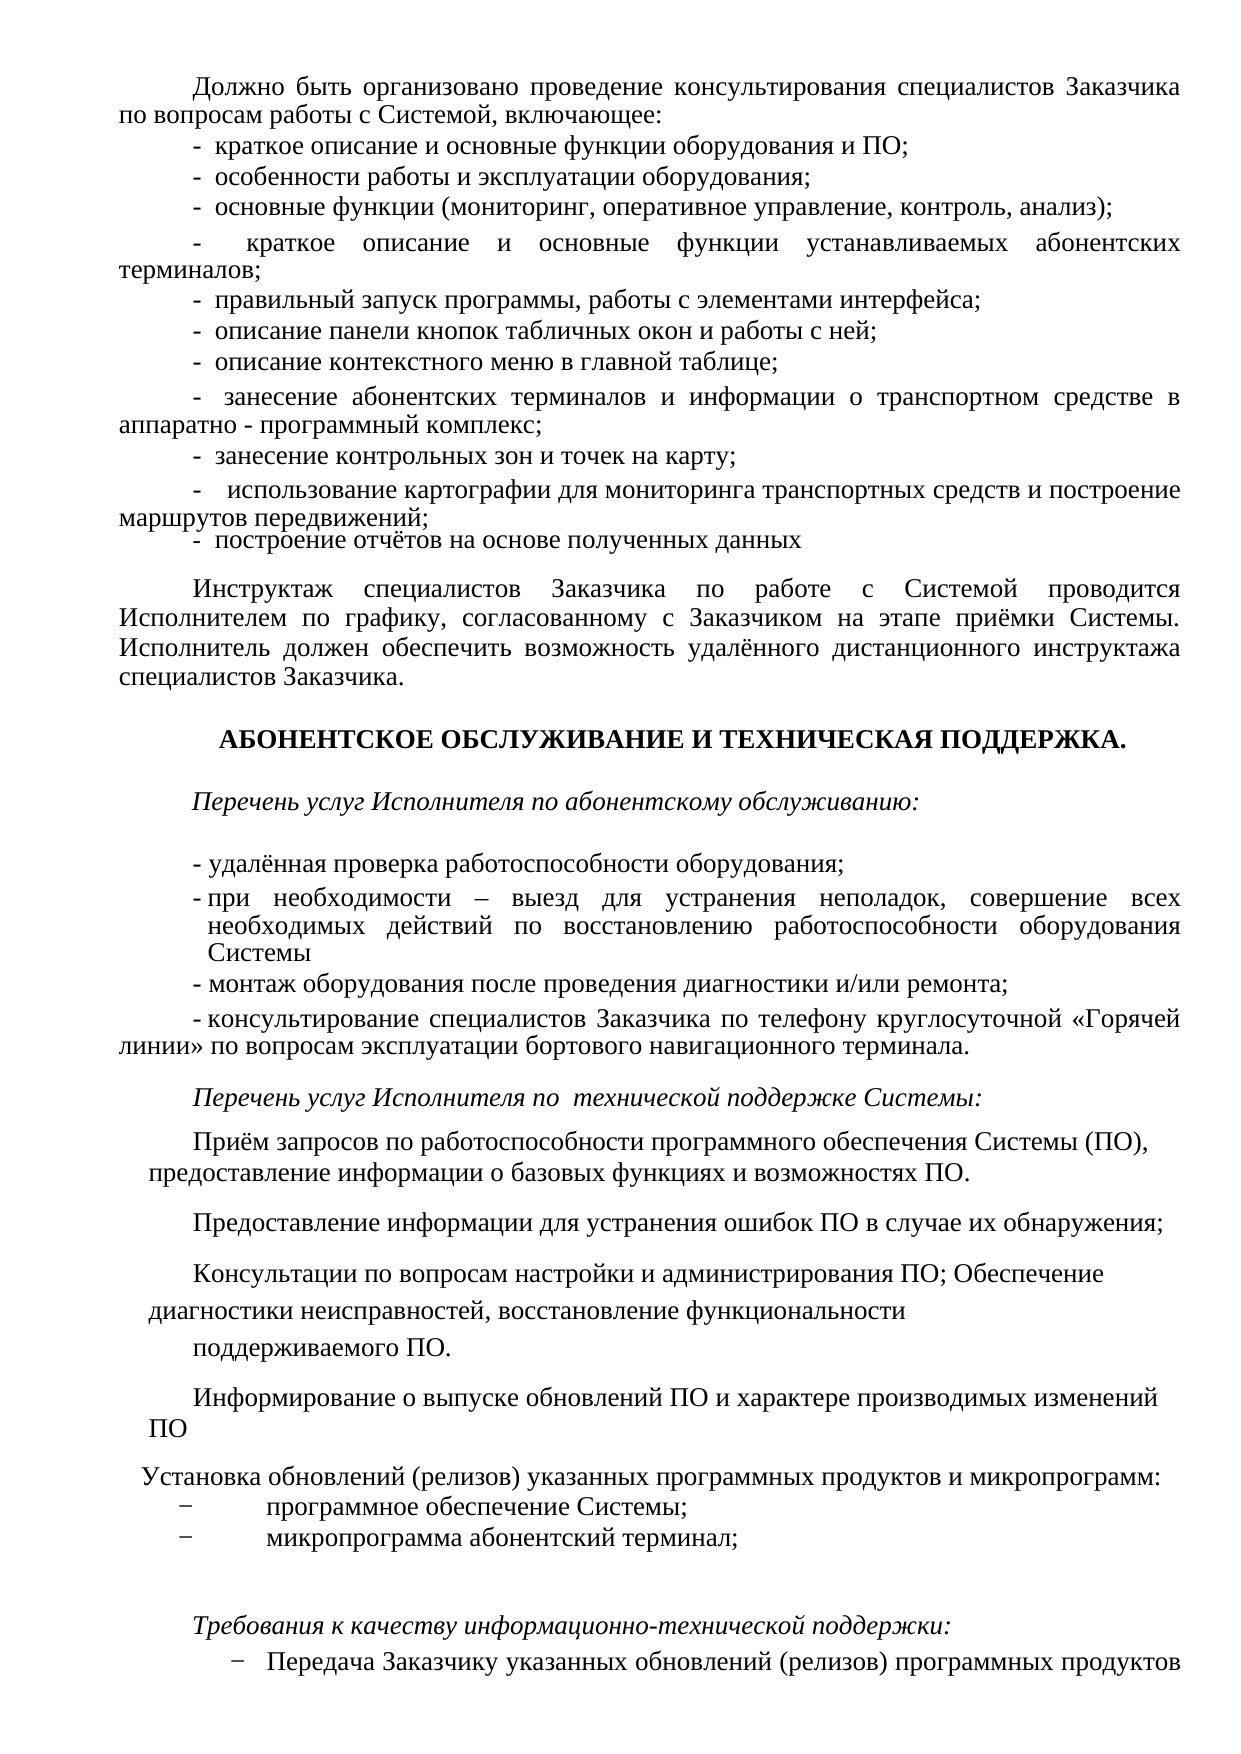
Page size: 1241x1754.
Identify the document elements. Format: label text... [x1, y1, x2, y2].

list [156, 1647, 1182, 1676]
list монтаж оборудования после проведения диагностики и/или ремонта; [192, 968, 1182, 999]
list построение отчётов на основе полученных данных [192, 532, 1182, 553]
list краткое описание и основные функции устанавливаемых абонентских терминалов; [119, 229, 1182, 284]
list правильный запуск программы, работы с элементами интерфейса; [192, 284, 1182, 315]
list занесение абонентских терминалов и информации о транспортном средстве в аппаратно - программный комплекс; [119, 384, 1182, 439]
text Требования к качеству информационно-технической поддержки: [192, 1609, 1182, 1640]
list краткое описание и основные функции оборудования и ПО; [192, 129, 1182, 160]
list основные функции (мониторинг, оперативное управление, контроль, анализ); [192, 191, 1182, 222]
text Информирование о выпуске обновлений ПО и характере производимых изменений ПО [148, 1382, 1182, 1443]
list описание панели кнопок табличных окон и работы с ней; [192, 315, 1182, 346]
text Должно быть организовано проведение консультирования специалистов Заказчика по вопросам работы с Системой, включающее: [119, 74, 1182, 129]
list использование картографии для мониторинга транспортных средств и построение маршрутов передвижений; [119, 477, 1182, 532]
text Перечень услуг Исполнителя по абонентскому обслуживанию: [192, 785, 1182, 816]
text поддерживаемого ПО. [148, 1331, 1182, 1362]
text Перечень услуг Исполнителя по технической поддержке Системы: [192, 1081, 1182, 1112]
text Инструктаж специалистов Заказчика по работе с Системой проводится Исполнителем по графику, согласованному с Заказчиком на этапе приёмки Системы. Исполнитель должен обеспечить возможность удалённого дистанционного инструктажа специалистов Заказчика. [119, 574, 1182, 691]
text Предоставление информации для устранения ошибок ПО в случае их обнаружения; [148, 1207, 1182, 1238]
list удалённая проверка работоспособности оборудования; [192, 847, 1182, 878]
list консультирование специалистов Заказчика по телефону круглосуточной «Горячей линии» по вопросам эксплуатации бортового навигационного терминала. [119, 1006, 1182, 1061]
list описание контекстного меню в главной таблице; [192, 346, 1182, 377]
text АБОНЕНТСКОЕ ОБСЛУЖИВАНИЕ И ТЕХНИЧЕСКАЯ ПОДДЕРЖКА. [219, 723, 1182, 754]
list занесение контрольных зон и точек на карту; [192, 439, 1182, 470]
text Установка обновлений (релизов) указанных программных продуктов и микропрограмм: [119, 1463, 1182, 1490]
list микропрограмма абонентский терминал; [178, 1522, 1182, 1552]
list особенности работы и эксплуатации оборудования; [192, 160, 1182, 191]
list программное обеспечение Системы; [178, 1491, 1182, 1521]
text Консультации по вопросам настройки и администрирования ПО; Обеспечение диагностики неисправностей, восстановление функциональности [148, 1257, 1182, 1325]
list при необходимости – выезд для устранения неполадок, совершение всех необходимых действий по восстановлению работоспособности оборудования Системы [192, 885, 1182, 967]
text Приём запросов по работоспособности программного обеспечения Системы (ПО), предоставление информации о базовых функциях и возможностях ПО. [148, 1126, 1182, 1188]
